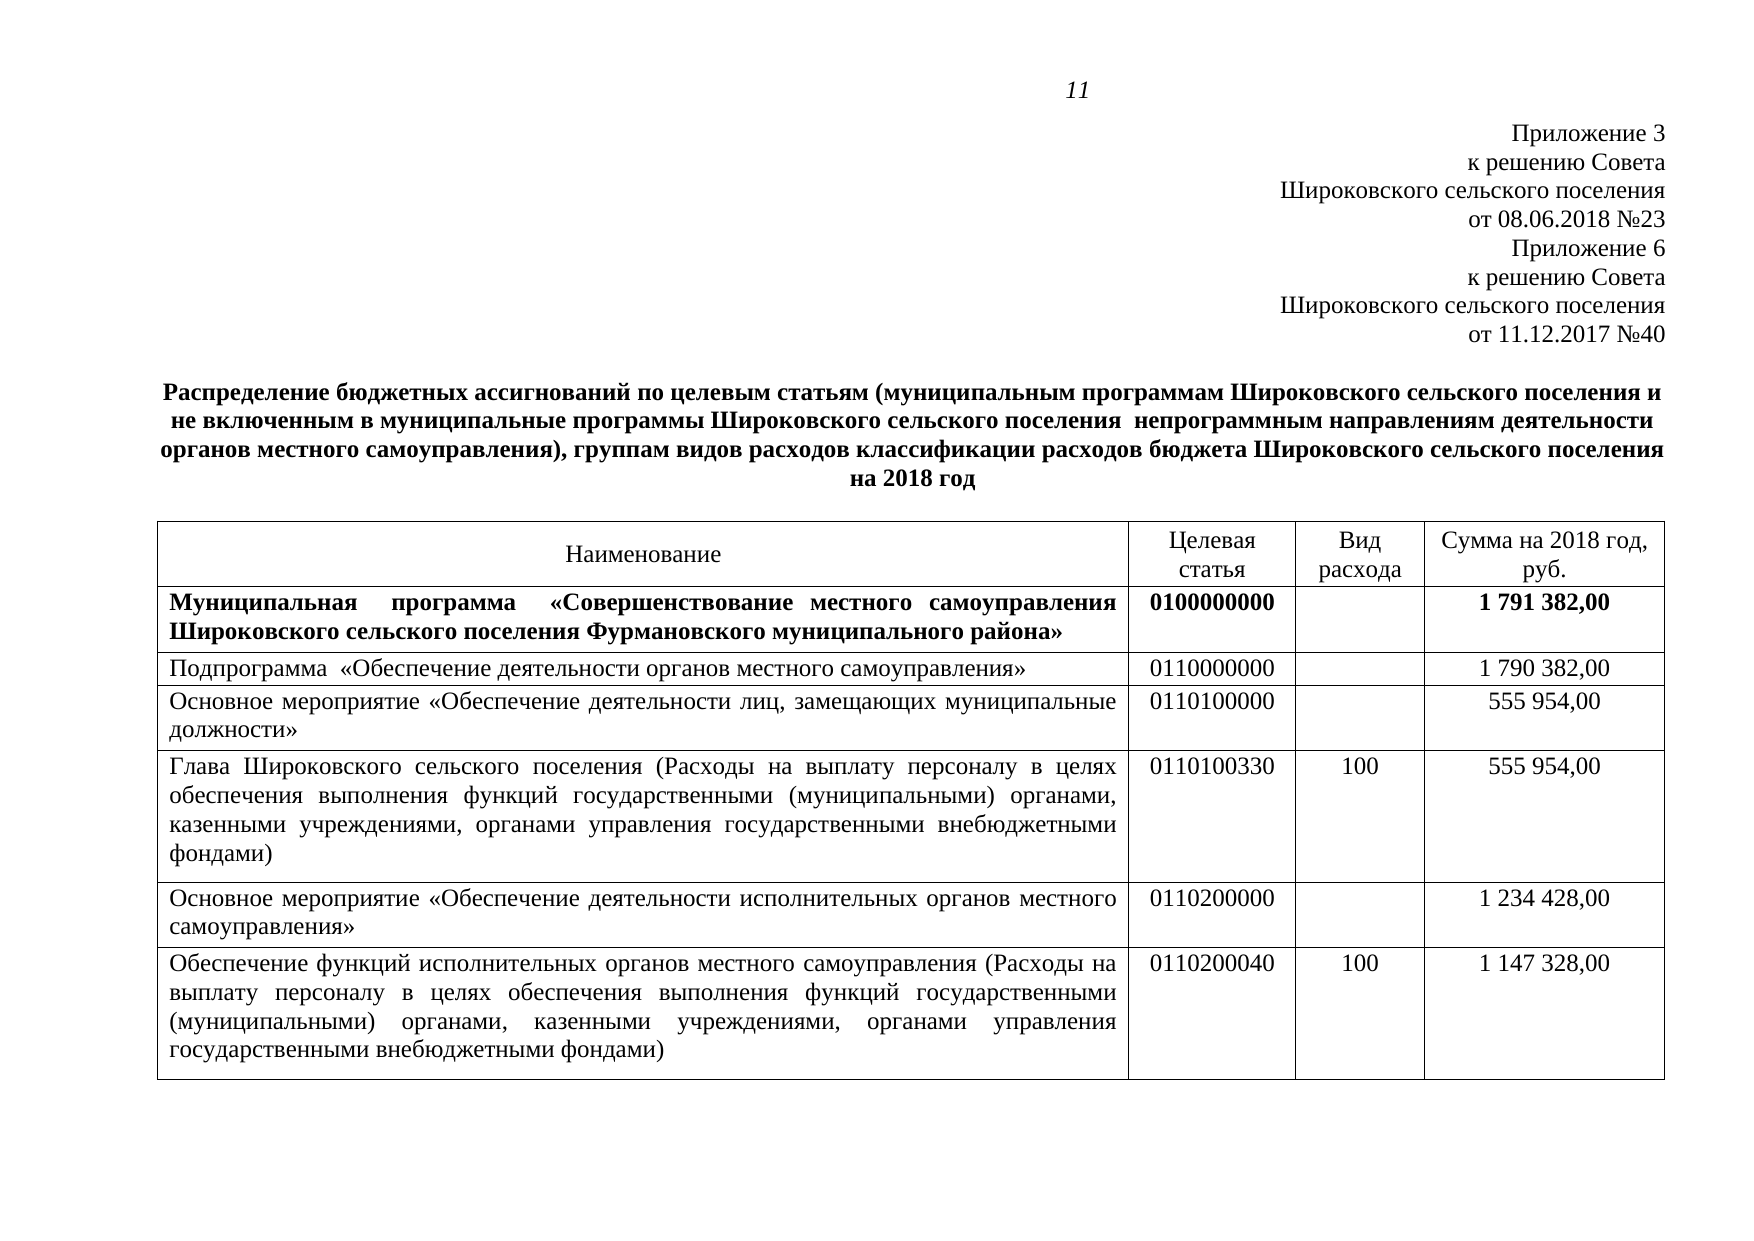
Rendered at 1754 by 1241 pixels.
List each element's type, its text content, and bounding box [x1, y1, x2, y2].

table_cell 555 954,00 [1425, 686, 1664, 750]
text от 11.12.2017 №40 [159, 319, 1665, 348]
text от 08.06.2018 №23 [159, 204, 1665, 233]
text Распределение бюджетных ассигнований по целевым статьям (муниципальным программам Широковского сельского поселения и не включенным в муниципальные программы Широковского сельского поселения непрограммным направлениям деятельности органов местного самоуправления), группам видов расходов классификации расходов бюджета Широковского сельского поселения на 2018 год [159, 377, 1665, 492]
table_cell 1 147 328,00 [1425, 948, 1664, 1078]
table_cell 555 954,00 [1425, 751, 1664, 882]
text к решению Совета [159, 147, 1665, 176]
table_header Вид расхода [1296, 522, 1424, 586]
table_cell Подпрограмма «Обеспечение деятельности органов местного самоуправления» [158, 653, 1128, 685]
table_cell 1 790 382,00 [1425, 653, 1664, 685]
table_cell 0110200040 [1129, 948, 1295, 1078]
table_cell Глава Широковского сельского поселения (Расходы на выплату персоналу в целях обеспечения выполнения функций государственными (муниципальными) органами, казенными учреждениями, органами управления государственными внебюджетными фондами) [158, 751, 1128, 882]
table_cell 0100000000 [1129, 587, 1295, 652]
table_cell Основное мероприятие «Обеспечение деятельности исполнительных органов местного самоуправления» [158, 883, 1128, 947]
table_cell 0110200000 [1129, 883, 1295, 947]
table_header Наименование [158, 522, 1128, 586]
text Широковского сельского поселения [159, 176, 1665, 204]
text Приложение 6 [159, 233, 1665, 262]
table_cell [1296, 587, 1424, 652]
table_cell 0110100000 [1129, 686, 1295, 750]
table_cell 0110100330 [1129, 751, 1295, 882]
table_cell 0110000000 [1129, 653, 1295, 685]
table_cell 100 [1296, 948, 1424, 1078]
text к решению Совета [159, 262, 1665, 291]
text Приложение 3 [159, 118, 1665, 147]
table_cell Основное мероприятие «Обеспечение деятельности лиц, замещающих муниципальные должности» [158, 686, 1128, 750]
text Широковского сельского поселения [159, 291, 1665, 319]
table_cell Муниципальная программа «Совершенствование местного самоуправления Широковского сельского поселения Фурмановского муниципального района» [158, 587, 1128, 652]
table_cell 100 [1296, 751, 1424, 882]
table_cell Обеспечение функций исполнительных органов местного самоуправления (Расходы на выплату персоналу в целях обеспечения выполнения функций государственными (муниципальными) органами, казенными учреждениями, органами управления государственными внебюджетными фондами) [158, 948, 1128, 1078]
table_cell [1296, 686, 1424, 750]
table_header Целевая статья [1129, 522, 1295, 586]
table_cell [1296, 653, 1424, 685]
table_cell 1 234 428,00 [1425, 883, 1664, 947]
table_header Сумма на 2018 год, руб. [1425, 522, 1664, 586]
table_cell [1296, 883, 1424, 947]
table_cell 1 791 382,00 [1425, 587, 1664, 652]
